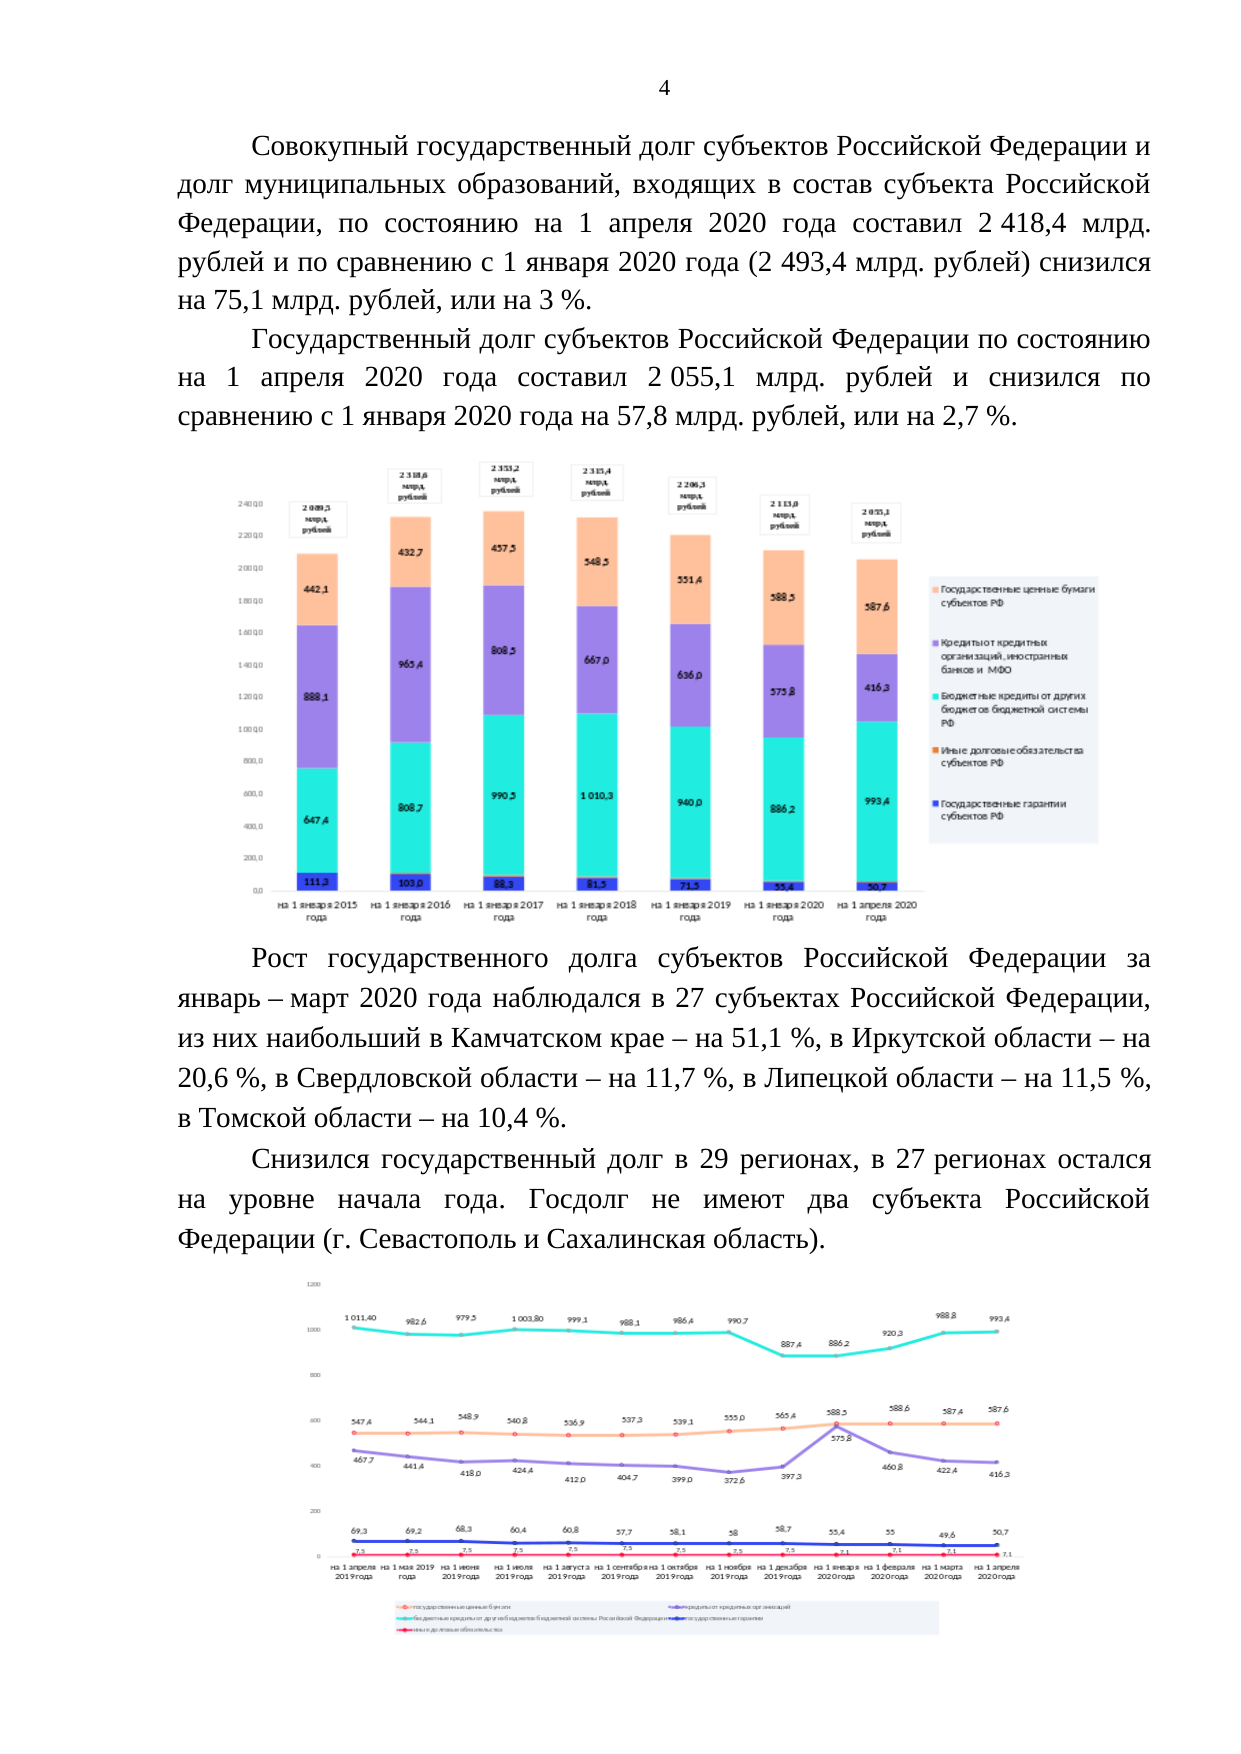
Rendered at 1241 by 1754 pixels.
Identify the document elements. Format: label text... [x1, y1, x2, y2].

text Государственный долг субъектов Российской Федерации по состоянию на 1 апреля 2020 года составил 2 055,1 млрд. рублей и снизился по сравнению с 1 января 2020 года на 57,8 млрд. рублей, или на 2,7 %. [177, 321, 1152, 431]
text Совокупный государственный долг субъектов Российской Федерации и долг муниципальных образований, входящих в состав субъекта Российской Федерации, по состоянию на 1 апреля 2020 года составил 2 418,4 млрд. рублей и по сравнению с 1 января 2020 года (2 493,4 млрд. рублей) снизился на 75,1 млрд. рублей, или на 3 %. [177, 128, 1152, 316]
text Снизился государственный долг в 29 регионах, в 27 регионах остался на уровне начала года. Госдолг не имеют два субъекта Российской Федерации (г. Севастополь и Сахалинская область). [177, 1141, 1152, 1255]
text Рост государственного долга субъектов Российской Федерации за январь – март 2020 года наблюдался в 27 субъектах Российской Федерации, из них наибольший в Камчатском крае – на 51,1 %, в Иркутской области – на 20,6 %, в Свердловской области – на 11,7 %, в Липецкой области – на 11,5 %, в Томской области – на 10,4 %. [177, 940, 1152, 1134]
